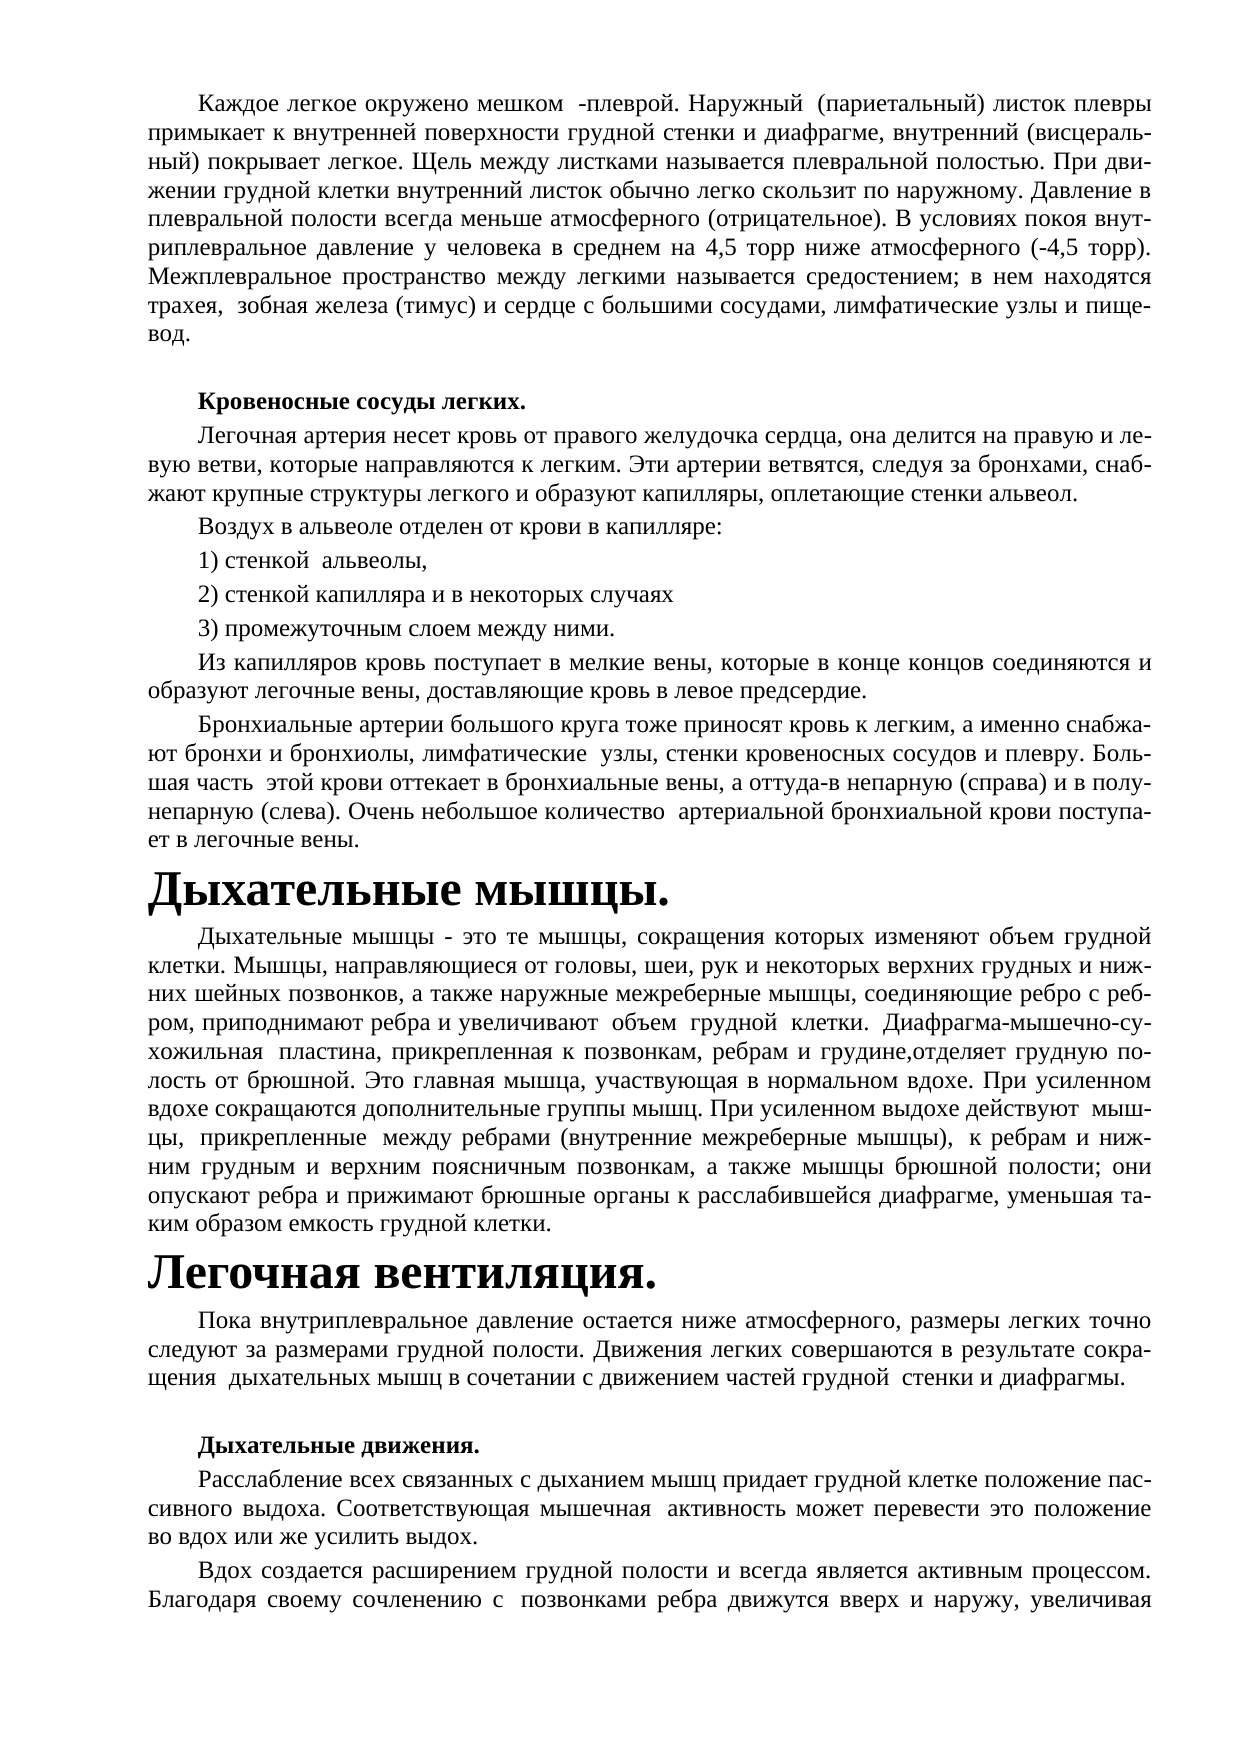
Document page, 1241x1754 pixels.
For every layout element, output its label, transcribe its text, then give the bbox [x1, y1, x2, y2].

text Кровеносные сосуды легких. [148, 386, 1152, 415]
text Расслабление всех связанных с дыханием мышц придает грудной клетке положение пассивного выдоха. Соответствующая мышечная активность может перевести это положение во вдох или же усилить выдох. [148, 1464, 1152, 1550]
subtitle Легочная вентиляция. [148, 1242, 1152, 1300]
text Воздух в альвеоле отделен от крови в капилляре: [148, 511, 1152, 540]
text Из капилляров кровь поступает в мелкие вены, которые в конце концов соединяются и образуют легочные вены, доставляющие кровь в левое предсердие. [148, 647, 1152, 704]
text Легочная артерия несет кровь от правого желудочка сердца, она делится на правую и левую ветви, которые направляются к легким. Эти артерии ветвятся, следуя за бронхами, снабжают крупные структуры легкого и образуют капилляры, оплетающие стенки альвеол. [148, 420, 1152, 506]
text Дыхательные движения. [148, 1430, 1152, 1459]
text 2) стенкой капилляра и в некоторых случаях [148, 579, 1152, 608]
text Каждое легкое окружено мешком -плеврой. Наружный (париетальный) листок плевры примыкает к внутренней поверхности грудной стенки и диафрагме, внутренний (висцеральный) покрывает легкое. Щель между листками называется плевральной полостью. При движении грудной клетки внутренний листок обычно легко скользит по наружному. Давление в плевральной полости всегда меньше атмосферного (отрицательное). В условиях покоя внутриплевральное давление у человека в среднем на 4,5 торр ниже атмосферного (-4,5 торр). Межплевральное пространство между легкими называется средостением; в нем находятся трахея, зобная железа (тимус) и сердце с большими сосудами, лимфатические узлы и пищевод. [148, 88, 1152, 347]
text 1) стенкой альвеолы, [148, 545, 1152, 574]
subtitle Дыхательные мышцы. [148, 858, 1152, 916]
text Бронхиальные артерии большого круга тоже приносят кровь к легким, а именно снабжают бронхи и бронхиолы, лимфатические узлы, стенки кровеносных сосудов и плевру. Большая часть этой крови оттекает в бронхиальные вены, а оттуда-в непарную (справа) и в полунепарную (слева). Очень небольшое количество артериальной бронхиальной крови поступает в легочные вены. [148, 709, 1152, 853]
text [148, 1555, 1152, 1613]
text Пока внутриплевральное давление остается ниже атмосферного, размеры легких точно следуют за размерами грудной полости. Движения легких совершаются в результате сокращения дыхательных мышц в сочетании с движением частей грудной стенки и диафрагмы. [148, 1305, 1152, 1391]
text 3) промежуточным слоем между ними. [148, 613, 1152, 642]
text Дыхательные мышцы - это те мышцы, сокращения которых изменяют объем грудной клетки. Мышцы, направляющиеся от головы, шеи, рук и некоторых верхних грудных и нижних шейных позвонков, а также наружные межреберные мышцы, соединяющие ребро с ребром, приподнимают ребра и увеличивают объем грудной клетки. Диафрагма-мышечно-сухожильная пластина, прикрепленная к позвонкам, ребрам и грудине,отделяет грудную полость от брюшной. Это главная мышца, участвующая в нормальном вдохе. При усиленном вдохе сокращаются дополнительные группы мышц. При усиленном выдохе действуют мышцы, прикрепленные между ребрами (внутренние межреберные мышцы), к ребрам и нижним грудным и верхним поясничным позвонкам, а также мышцы брюшной полости; они опускают ребра и прижимают брюшные органы к расслабившейся диафрагме, уменьшая таким образом емкость грудной клетки. [148, 921, 1152, 1237]
